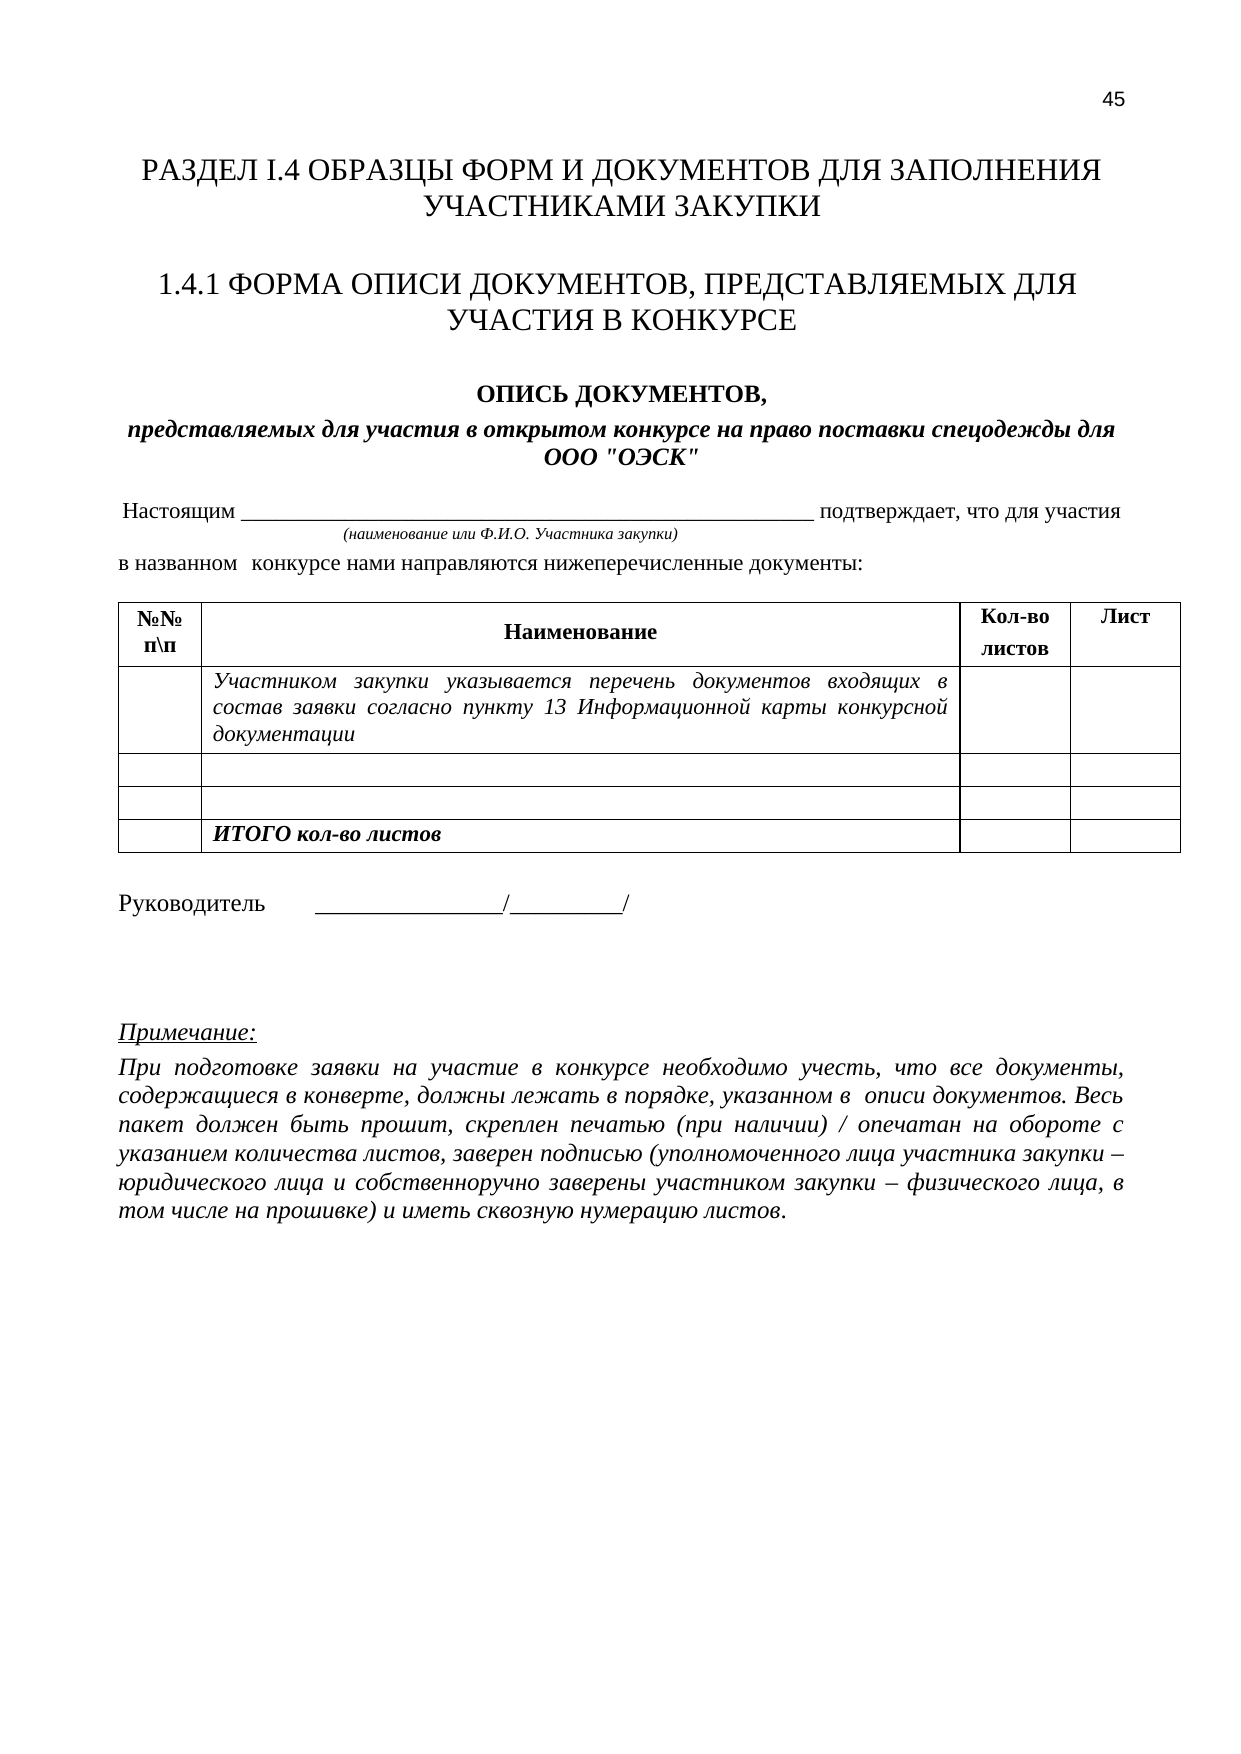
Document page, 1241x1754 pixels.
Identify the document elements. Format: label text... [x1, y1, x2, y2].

table_cell [1071, 754, 1180, 786]
table_cell [1071, 820, 1180, 852]
text Руководитель _______________/_________/ [118, 888, 1125, 917]
table_cell [961, 754, 1070, 786]
table_cell [119, 787, 201, 818]
table_cell [961, 820, 1070, 852]
text Настоящим __________________________________________________ подтверждает, что для участия [118, 498, 1125, 524]
text Примечание: [118, 1017, 1125, 1046]
table_header Лист [1071, 603, 1180, 666]
table_cell [1071, 787, 1180, 818]
table_header Наименование [202, 603, 959, 666]
text При подготовке заявки на участие в конкурсе необходимо учесть, что все документы, содержащиеся в конверте, должны лежать в порядке, указанном в описи документов. Весь пакет должен быть прошит, скреплен печатью (при наличии) / опечатан на обороте с указанием количества листов, заверен подписью (уполномоченного лица участника закупки – юридического лица и собственноручно заверены участником закупки – физического лица, в том числе на прошивке) и иметь сквозную нумерацию листов. [118, 1052, 1125, 1224]
table_cell [1071, 667, 1180, 752]
text ОПИСЬ ДОКУМЕНТОВ, [118, 379, 1125, 407]
subtitle 1.4.1 ФОРМА ОПИСИ ДОКУМЕНТОВ, ПРЕДСТАВЛЯЕМЫХ ДЛЯ УЧАСТИЯ В КОНКУРСЕ [118, 230, 1125, 337]
table_cell [202, 787, 959, 818]
table_cell [119, 754, 201, 786]
table_cell [961, 787, 1070, 818]
table_cell ИТОГО кол-во листов [202, 820, 959, 852]
table_cell [961, 667, 1070, 752]
table_cell Участником закупки указывается перечень документов входящих в состав заявки согласно пункту 13 Информационной карты конкурсной документации [202, 667, 959, 752]
text в названном конкурсе нами направляются нижеперечисленные документы: [118, 549, 1131, 576]
text (наименование или Ф.И.О. Участника закупки) [118, 524, 1125, 543]
table_header №№ п\п [119, 603, 201, 666]
text представляемых для участия в открытом конкурсе на право поставки спецодежды для ООО "ОЭСК" [118, 414, 1125, 471]
table_cell [119, 820, 201, 852]
table_cell [202, 754, 959, 786]
subtitle РАЗДЕЛ I.4 ОБРАЗЦЫ ФОРМ И ДОКУМЕНТОВ ДЛЯ ЗАПОЛНЕНИЯ УЧАСТНИКАМИ ЗАКУПКИ [118, 152, 1125, 223]
table_header Кол-во листов [961, 603, 1070, 666]
table_cell [119, 667, 201, 752]
